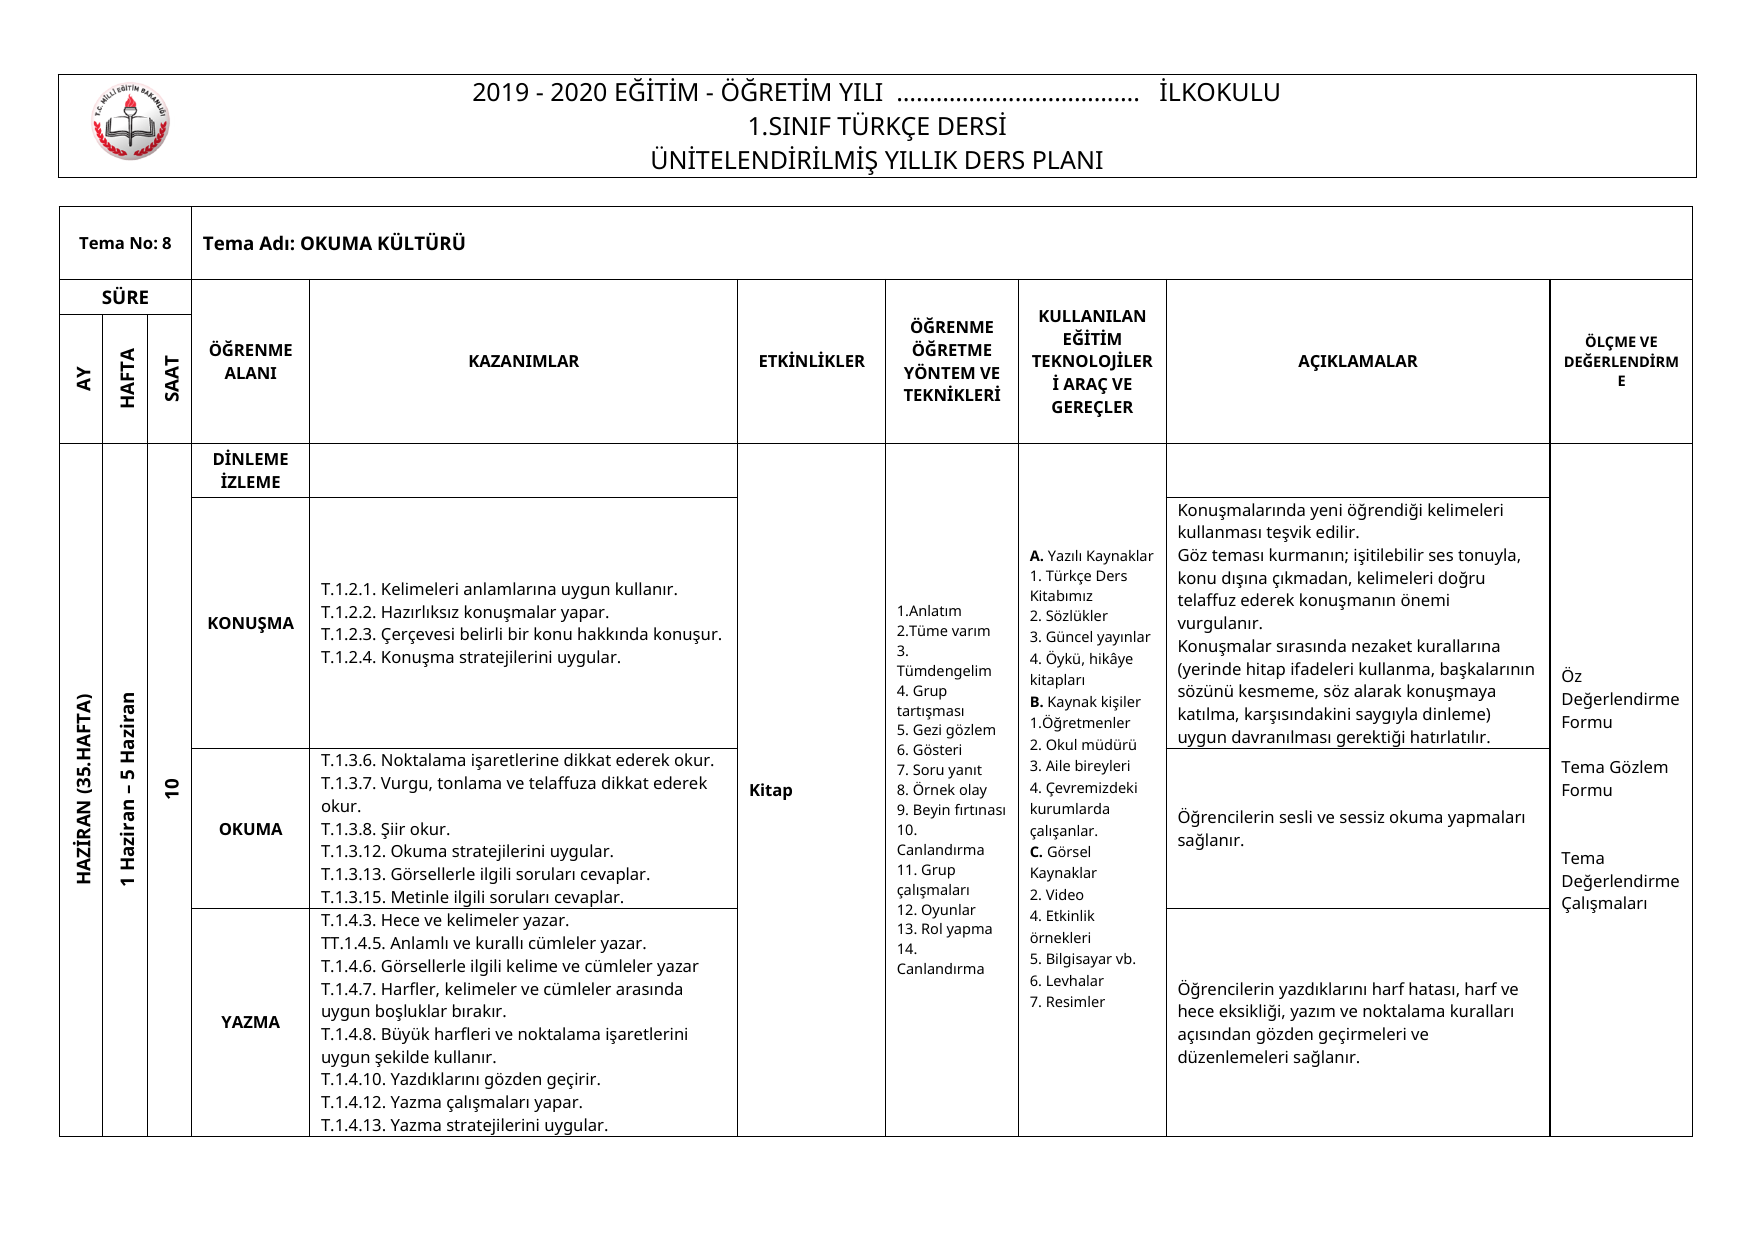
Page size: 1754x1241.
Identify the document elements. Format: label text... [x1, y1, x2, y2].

table_cell AÇIKLAMALAR [1167, 280, 1549, 443]
table_cell 1.Anlatım 2.Tüme varım 3. Tümdengelim 4. Grup tartışması 5. Gezi gözlem 6. Gösteri 7. Soru yanıt 8. Örnek olay 9. Beyin fırtınası 10. Canlandırma 11. Grup çalışmaları 12. Oyunlar 13. Rol yapma 14. Canlandırma [886, 444, 1018, 1136]
table_cell Öğrencilerin yazdıklarını harf hatası, harf ve hece eksikliği, yazım ve noktalama kuralları açısından gözden geçirmeleri ve düzenlemeleri sağlanır. [1167, 909, 1549, 1136]
table_cell 1 Haziran – 5 Haziran [103, 444, 147, 1136]
table_cell T.1.3.6. Noktalama işaretlerine dikkat ederek okur. T.1.3.7. Vurgu, tonlama ve telaffuza dikkat ederek okur. T.1.3.8. Şiir okur. T.1.3.12. Okuma stratejilerini uygular. T.1.3.13. Görsellerle ilgili soruları cevaplar. T.1.3.15. Metinle ilgili soruları cevaplar. [310, 749, 737, 908]
table_cell AY [60, 315, 102, 443]
table_cell Kitap [738, 444, 885, 1136]
table_header Tema No: 8 [60, 207, 191, 279]
table_cell [310, 444, 737, 497]
table_cell 10 [148, 444, 191, 1136]
table_cell KAZANIMLAR [310, 280, 737, 443]
table_cell Öz Değerlendirme Formu Tema Gözlem Formu Tema Değerlendirme Çalışmaları [1551, 444, 1692, 1136]
table_cell ÖLÇME VE DEĞERLENDİRME [1551, 280, 1692, 443]
table_cell ÖĞRENME ÖĞRETME YÖNTEM VE TEKNİKLERİ [886, 280, 1018, 443]
table_cell OKUMA [192, 749, 309, 908]
table_cell SÜRE [60, 280, 191, 314]
picture [85, 77, 175, 167]
table_cell DİNLEME İZLEME [192, 444, 309, 497]
table_cell A. Yazılı Kaynaklar 1. Türkçe Ders Kitabımız 2. Sözlükler 3. Güncel yayınlar 4. Öykü, hikâye kitapları B. Kaynak kişiler 1.Öğretmenler 2. Okul müdürü 3. Aile bireyleri 4. Çevremizdeki kurumlarda çalışanlar. C. Görsel Kaynaklar 2. Video 4. Etkinlik örnekleri 5. Bilgisayar vb. 6. Levhalar 7. Resimler [1019, 444, 1166, 1136]
table_cell T.1.2.1. Kelimeleri anlamlarına uygun kullanır. T.1.2.2. Hazırlıksız konuşmalar yapar. T.1.2.3. Çerçevesi belirli bir konu hakkında konuşur. T.1.2.4. Konuşma stratejilerini uygular. [310, 498, 737, 748]
table_cell YAZMA [192, 909, 309, 1136]
table_cell HAZİRAN (35.HAFTA) [60, 444, 102, 1136]
table_cell ETKİNLİKLER [738, 280, 885, 443]
table_header Tema Adı: OKUMA KÜLTÜRÜ [192, 207, 1692, 279]
table_cell Konuşmalarında yeni öğrendiği kelimeleri kullanması teşvik edilir. Göz teması kurmanın; işitilebilir ses tonuyla, konu dışına çıkmadan, kelimeleri doğru telaffuz ederek konuşmanın önemi vurgulanır. Konuşmalar sırasında nezaket kurallarına (yerinde hitap ifadeleri kullanma, başkalarının sözünü kesmeme, söz alarak konuşmaya katılma, karşısındakini saygıyla dinleme) uygun davranılması gerektiği hatırlatılır. [1167, 498, 1549, 748]
table_cell HAFTA [103, 315, 147, 443]
table_cell KONUŞMA [192, 498, 309, 748]
table_cell KULLANILAN EĞİTİM TEKNOLOJİLERİ ARAÇ VE GEREÇLER [1019, 280, 1166, 443]
table_cell T.1.4.3. Hece ve kelimeler yazar. TT.1.4.5. Anlamlı ve kurallı cümleler yazar. T.1.4.6. Görsellerle ilgili kelime ve cümleler yazar T.1.4.7. Harfler, kelimeler ve cümleler arasında uygun boşluklar bırakır. T.1.4.8. Büyük harfleri ve noktalama işaretlerini uygun şekilde kullanır. T.1.4.10. Yazdıklarını gözden geçirir. T.1.4.12. Yazma çalışmaları yapar. T.1.4.13. Yazma stratejilerini uygular. [310, 909, 737, 1136]
table_cell [1167, 444, 1549, 497]
table_cell SAAT [148, 315, 191, 443]
table_cell ÖĞRENME ALANI [192, 280, 309, 443]
table_cell Öğrencilerin sesli ve sessiz okuma yapmaları sağlanır. [1167, 749, 1549, 908]
